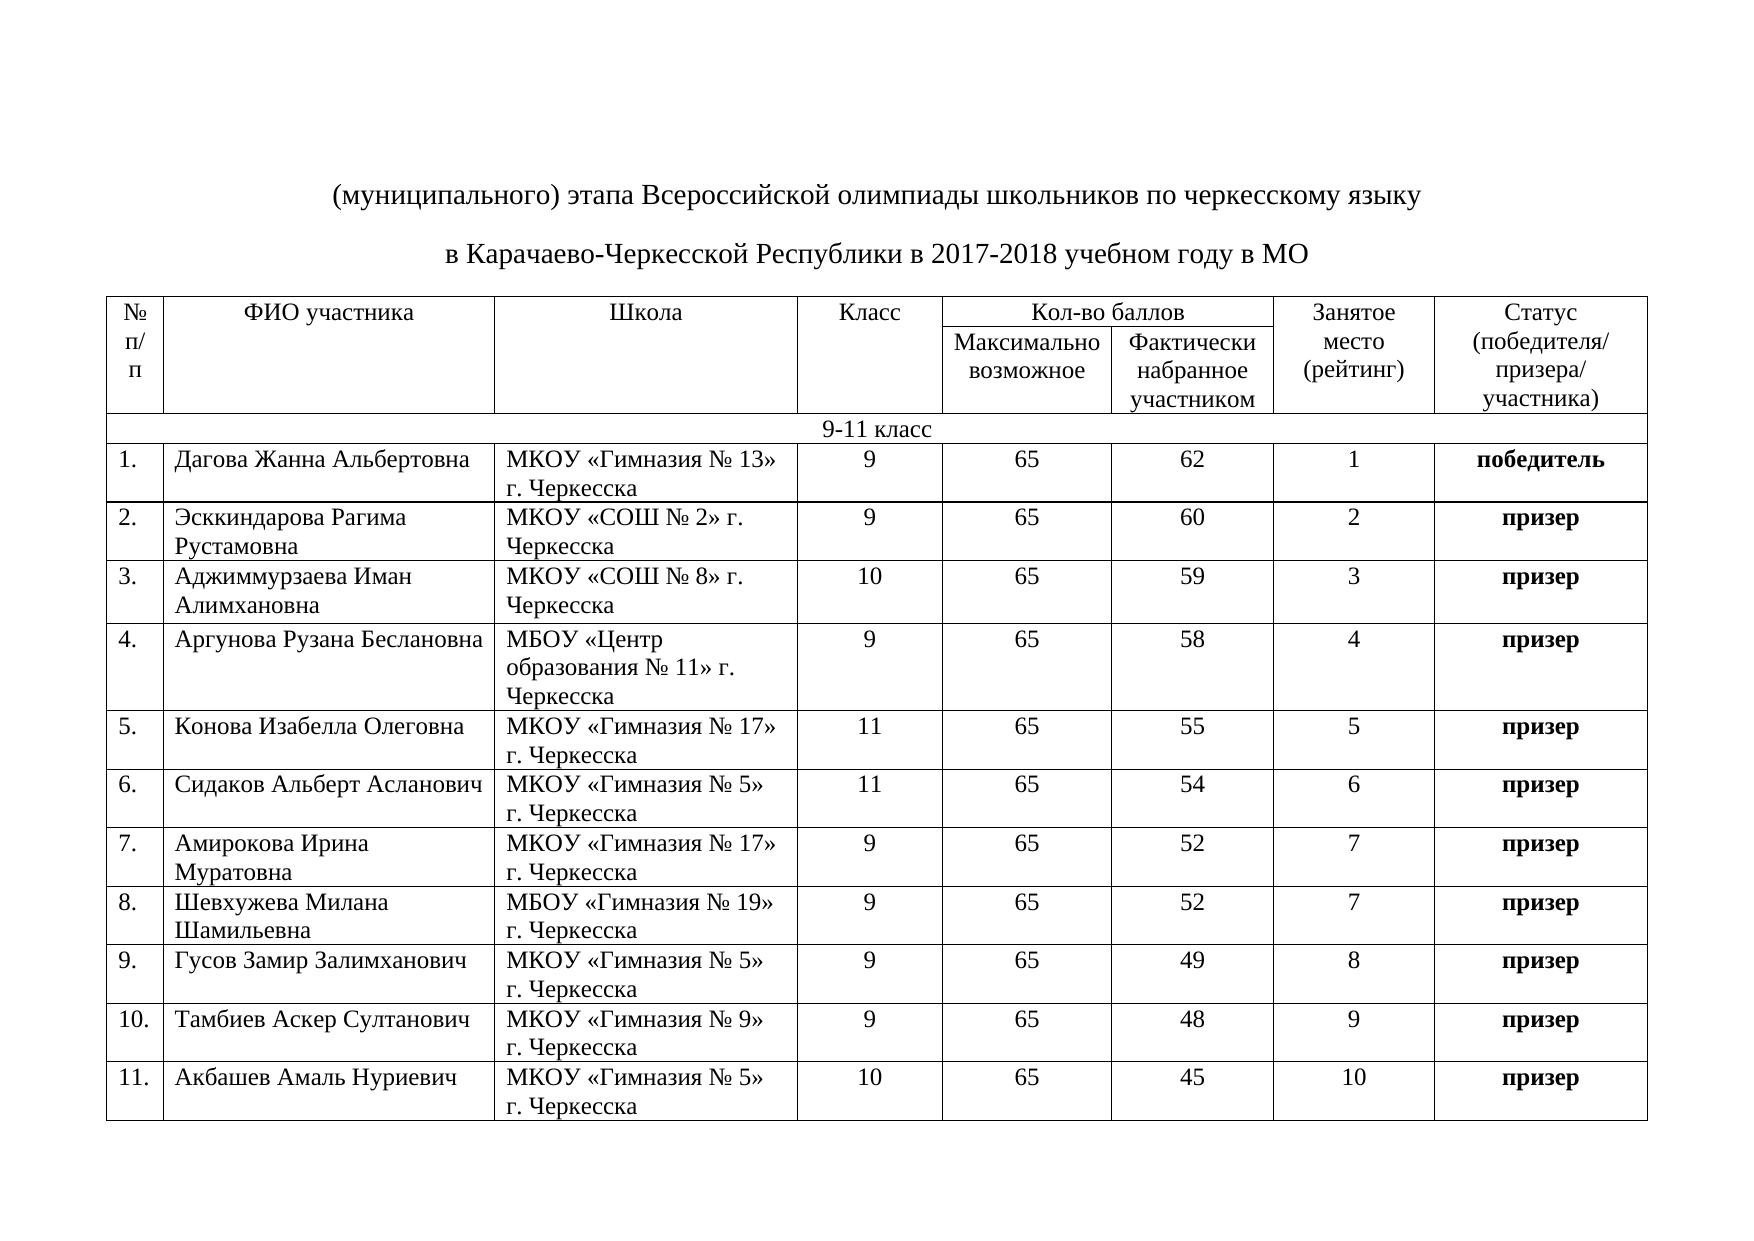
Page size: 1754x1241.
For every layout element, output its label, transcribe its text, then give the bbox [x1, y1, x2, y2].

text (муниципального) этапа Всероссийской олимпиады школьников по черкесскому языку [118, 177, 1636, 211]
table_cell [107, 945, 163, 1003]
table_cell 65 [943, 828, 1111, 886]
table_cell 65 [943, 561, 1111, 623]
table_cell Максимально возможное [943, 327, 1111, 413]
table_cell Аргунова Рузана Беслановна [164, 624, 494, 710]
table_cell 8 [1274, 945, 1434, 1003]
table_cell [107, 561, 163, 623]
table_cell 6 [1274, 770, 1434, 827]
table_cell МКОУ «Гимназия № 5» г. Черкесска [495, 1062, 797, 1120]
table_cell 65 [943, 770, 1111, 827]
table_cell призер [1435, 1062, 1647, 1120]
table_header Школа [495, 297, 797, 413]
table_header Статус (победителя/ призера/ участника) [1435, 297, 1647, 413]
table_cell 9 [1274, 1004, 1434, 1061]
table_cell 65 [943, 503, 1111, 560]
table_cell 59 [1112, 561, 1273, 623]
table_header Кол-во баллов [943, 297, 1273, 326]
table_cell 10 [1274, 1062, 1434, 1120]
table_cell 65 [943, 887, 1111, 944]
table_cell Акбашев Амаль Нуриевич [164, 1062, 494, 1120]
table_cell Амирокова Ирина Муратовна [164, 828, 494, 886]
table_cell 1 [1274, 444, 1434, 501]
table_cell [107, 711, 163, 768]
table_cell Шевхужева Милана Шамильевна [164, 887, 494, 944]
table_cell 65 [943, 1004, 1111, 1061]
table_cell МКОУ «Гимназия № 17» г. Черкесска [495, 711, 797, 768]
table_cell МБОУ «Центр образования № 11» г. Черкесска [495, 624, 797, 710]
table_cell 65 [943, 945, 1111, 1003]
table_cell 9 [798, 1004, 942, 1061]
table_cell 2 [1274, 503, 1434, 560]
table_cell 65 [943, 711, 1111, 768]
table_cell Дагова Жанна Альбертовна [164, 444, 494, 501]
table_cell 9-11 класс [107, 414, 1647, 443]
table_cell [107, 503, 163, 560]
table_cell 45 [1112, 1062, 1273, 1120]
table_cell Тамбиев Аскер Султанович [164, 1004, 494, 1061]
table_cell 48 [1112, 1004, 1273, 1061]
table_cell 9 [798, 503, 942, 560]
table_cell призер [1435, 561, 1647, 623]
table_cell 7 [1274, 887, 1434, 944]
table_cell Эсккиндарова Рагима Рустамовна [164, 503, 494, 560]
table_cell Сидаков Альберт Асланович [164, 770, 494, 827]
table_cell [107, 1004, 163, 1061]
table_cell 9 [798, 624, 942, 710]
table_cell призер [1435, 945, 1647, 1003]
table_cell 4 [1274, 624, 1434, 710]
table_cell 54 [1112, 770, 1273, 827]
table_cell Конова Изабелла Олеговна [164, 711, 494, 768]
table_cell МБОУ «Гимназия № 19» г. Черкесска [495, 887, 797, 944]
table_cell 10 [798, 561, 942, 623]
table_cell [107, 444, 163, 501]
table_cell 65 [943, 624, 1111, 710]
table_cell 9 [798, 945, 942, 1003]
table_cell Гусов Замир Залимханович [164, 945, 494, 1003]
table_cell Аджиммурзаева Иман Алимхановна [164, 561, 494, 623]
table_cell МКОУ «Гимназия № 5» г. Черкесска [495, 945, 797, 1003]
table_cell призер [1435, 503, 1647, 560]
table_cell 65 [943, 1062, 1111, 1120]
table_cell призер [1435, 711, 1647, 768]
table_cell призер [1435, 624, 1647, 710]
table_cell МКОУ «СОШ № 2» г. Черкесска [495, 503, 797, 560]
table_cell призер [1435, 770, 1647, 827]
table_cell 62 [1112, 444, 1273, 501]
table_header Занятое место (рейтинг) [1274, 297, 1434, 413]
table_cell МКОУ «СОШ № 8» г. Черкесска [495, 561, 797, 623]
table_cell МКОУ «Гимназия № 5» г. Черкесска [495, 770, 797, 827]
table_cell 49 [1112, 945, 1273, 1003]
table_cell 7 [1274, 828, 1434, 886]
table_cell [107, 887, 163, 944]
table_cell 11 [798, 770, 942, 827]
table_cell МКОУ «Гимназия № 13» г. Черкесска [495, 444, 797, 501]
table_cell призер [1435, 828, 1647, 886]
table_cell 3 [1274, 561, 1434, 623]
table_cell 10 [798, 1062, 942, 1120]
table_header ФИО участника [164, 297, 494, 413]
text в Карачаево-Черкесской Республики в 2017-2018 учебном году в МО [118, 237, 1636, 270]
table_cell 5 [1274, 711, 1434, 768]
table_cell победитель [1435, 444, 1647, 501]
table_cell МКОУ «Гимназия № 17» г. Черкесска [495, 828, 797, 886]
table_cell [107, 1062, 163, 1120]
table_cell 11 [798, 711, 942, 768]
table_header Класс [798, 297, 942, 413]
table_cell 52 [1112, 828, 1273, 886]
table_cell призер [1435, 887, 1647, 944]
table_cell 9 [798, 828, 942, 886]
table_cell 52 [1112, 887, 1273, 944]
table_cell призер [1435, 1004, 1647, 1061]
table_cell 55 [1112, 711, 1273, 768]
table_header № п/п [107, 297, 163, 413]
table_cell [107, 770, 163, 827]
table_cell 9 [798, 444, 942, 501]
table_cell Фактически набранное участником [1112, 327, 1273, 413]
table_cell 65 [943, 444, 1111, 501]
table_cell 9 [798, 887, 942, 944]
table_cell 60 [1112, 503, 1273, 560]
table_cell [107, 624, 163, 710]
table_cell 58 [1112, 624, 1273, 710]
table_cell [107, 828, 163, 886]
table_cell МКОУ «Гимназия № 9» г. Черкесска [495, 1004, 797, 1061]
